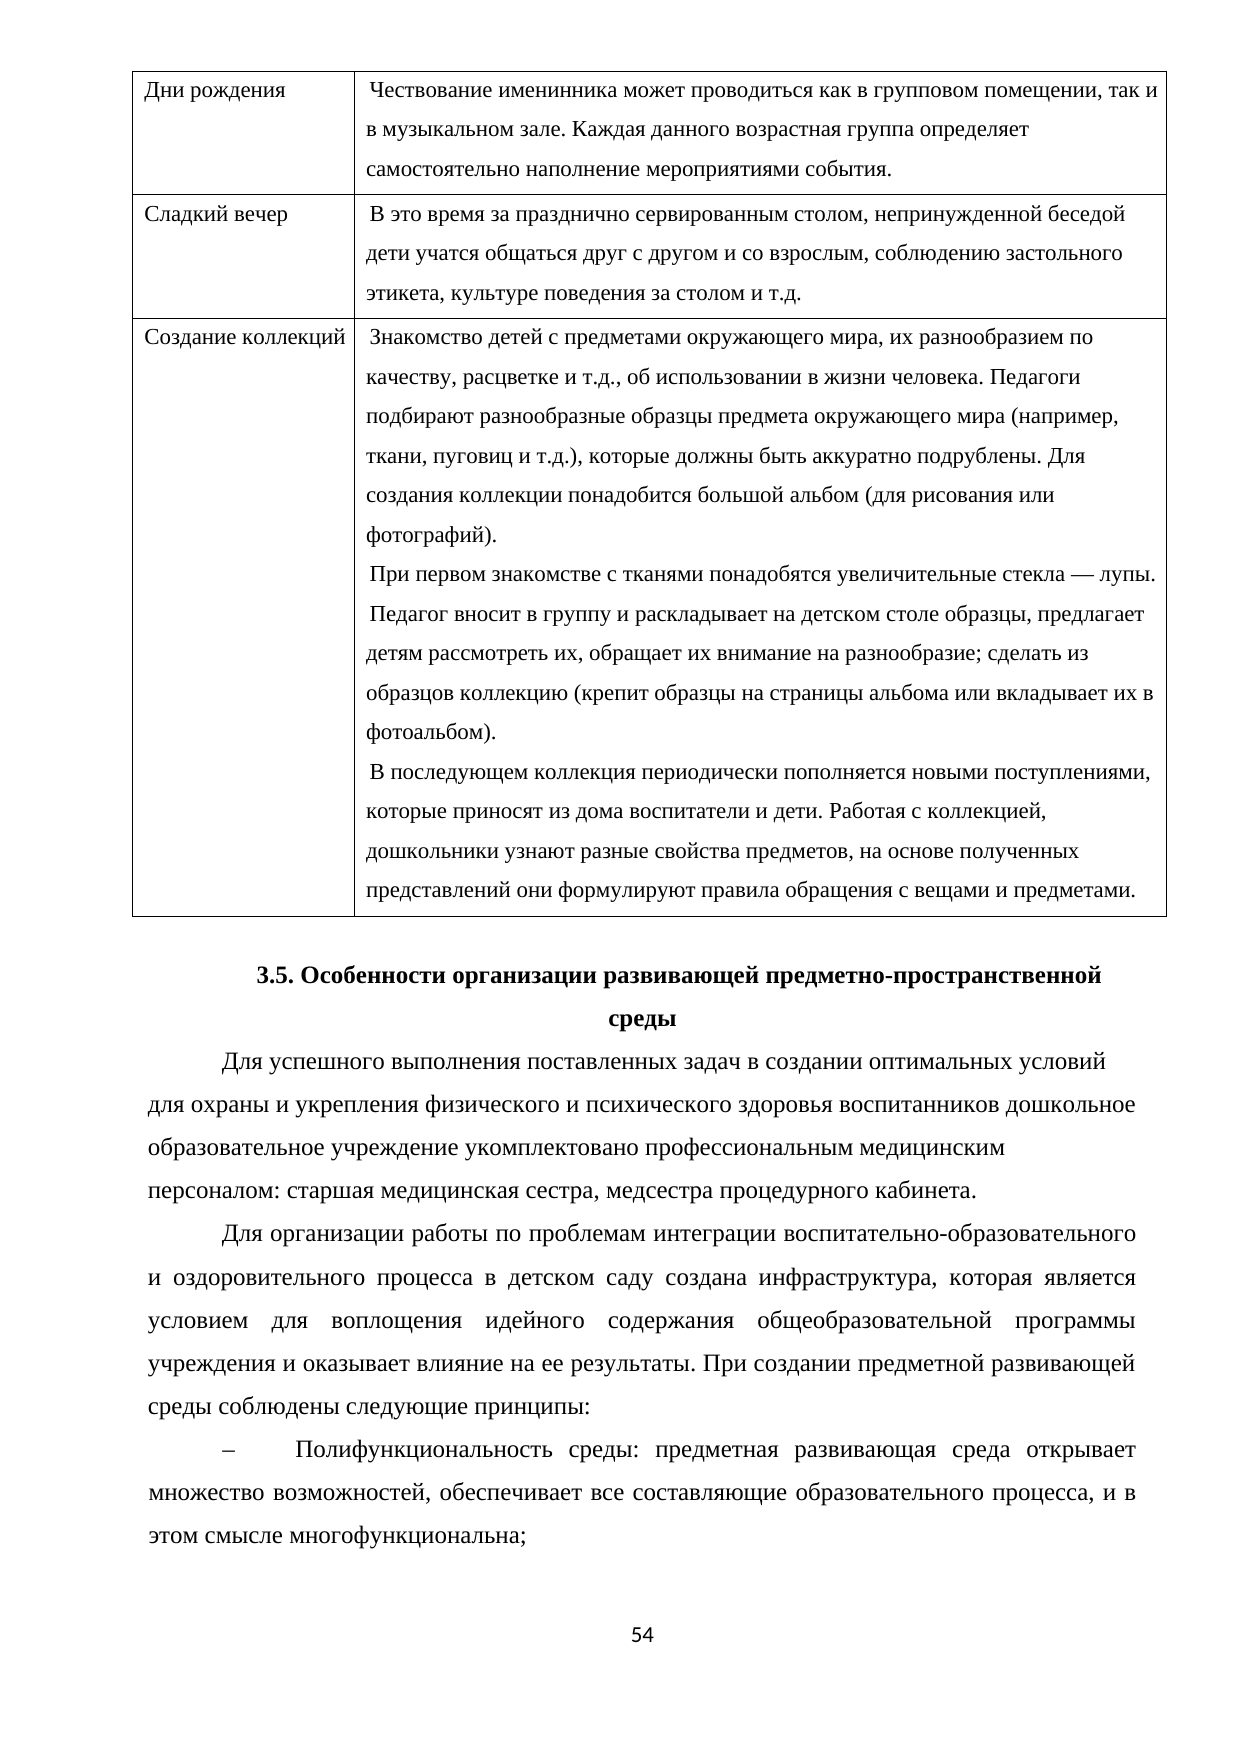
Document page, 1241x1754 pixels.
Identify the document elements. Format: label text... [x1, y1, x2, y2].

table_cell Создание коллекций [133, 319, 354, 916]
text 3.5. Особенности организации развивающей предметно-пространственной среды [148, 960, 1137, 1032]
text Для организации работы по проблемам интеграции воспитательно-образовательного и оздоровительного процесса в детском саду создана инфраструктура, которая является условием для воплощения идейного содержания общеобразовательной программы учреждения и оказывает влияние на ее результаты. При создании предметной развивающей среды соблюдены следующие принципы: [148, 1218, 1137, 1420]
text Для успешного выполнения поставленных задач в создании оптимальных условий для охраны и укрепления физического и психического здоровья воспитанников дошкольное образовательное учреждение укомплектовано профессиональным медицинским персоналом: старшая медицинская сестра, медсестра процедурного кабинета. [148, 1046, 1137, 1204]
table_cell Знакомство детей с предметами окружающего мира, их разнообразием по качеству, расцветке и т.д., об использовании в жизни человека. Педагоги подбирают разнообразные образцы предмета окружающего мира (например, ткани, пуговиц и т.д.), которые должны быть аккуратно подрублены. Для создания коллекции понадобится большой альбом (для рисования или фотографий). При первом знакомстве с тканями понадобятся увеличительные стекла — лупы. Педагог вносит в группу и раскладывает на детском столе образцы, предлагает детям рассмотреть их, обращает их внимание на разнообразие; сделать из образцов коллекцию (крепит образцы на страницы альбома или вкладывает их в фотоальбом). В последующем коллекция периодически пополняется новыми поступлениями, которые приносят из дома воспитатели и дети. Работая с коллекцией, дошкольники узнают разные свойства предметов, на основе полученных представлений они формулируют правила обращения с вещами и предметами. [355, 319, 1166, 916]
table_cell Дни рождения [133, 72, 354, 194]
table_cell Чествование именинника может проводиться как в групповом помещении, так и в музыкальном зале. Каждая данного возрастная группа определяет самостоятельно наполнение мероприятиями события. [355, 72, 1166, 194]
table_cell В это время за празднично сервированным столом, непринужденной беседой дети учатся общаться друг с другом и со взрослым, соблюдению застольного этикета, культуре поведения за столом и т.д. [355, 195, 1166, 318]
list Полифункциональность среды: предметная развивающая среда открывает множество возможностей, обеспечивает все составляющие образовательного процесса, и в этом смысле многофункциональна; [148, 1434, 1137, 1549]
table_cell Сладкий вечер [133, 195, 354, 318]
